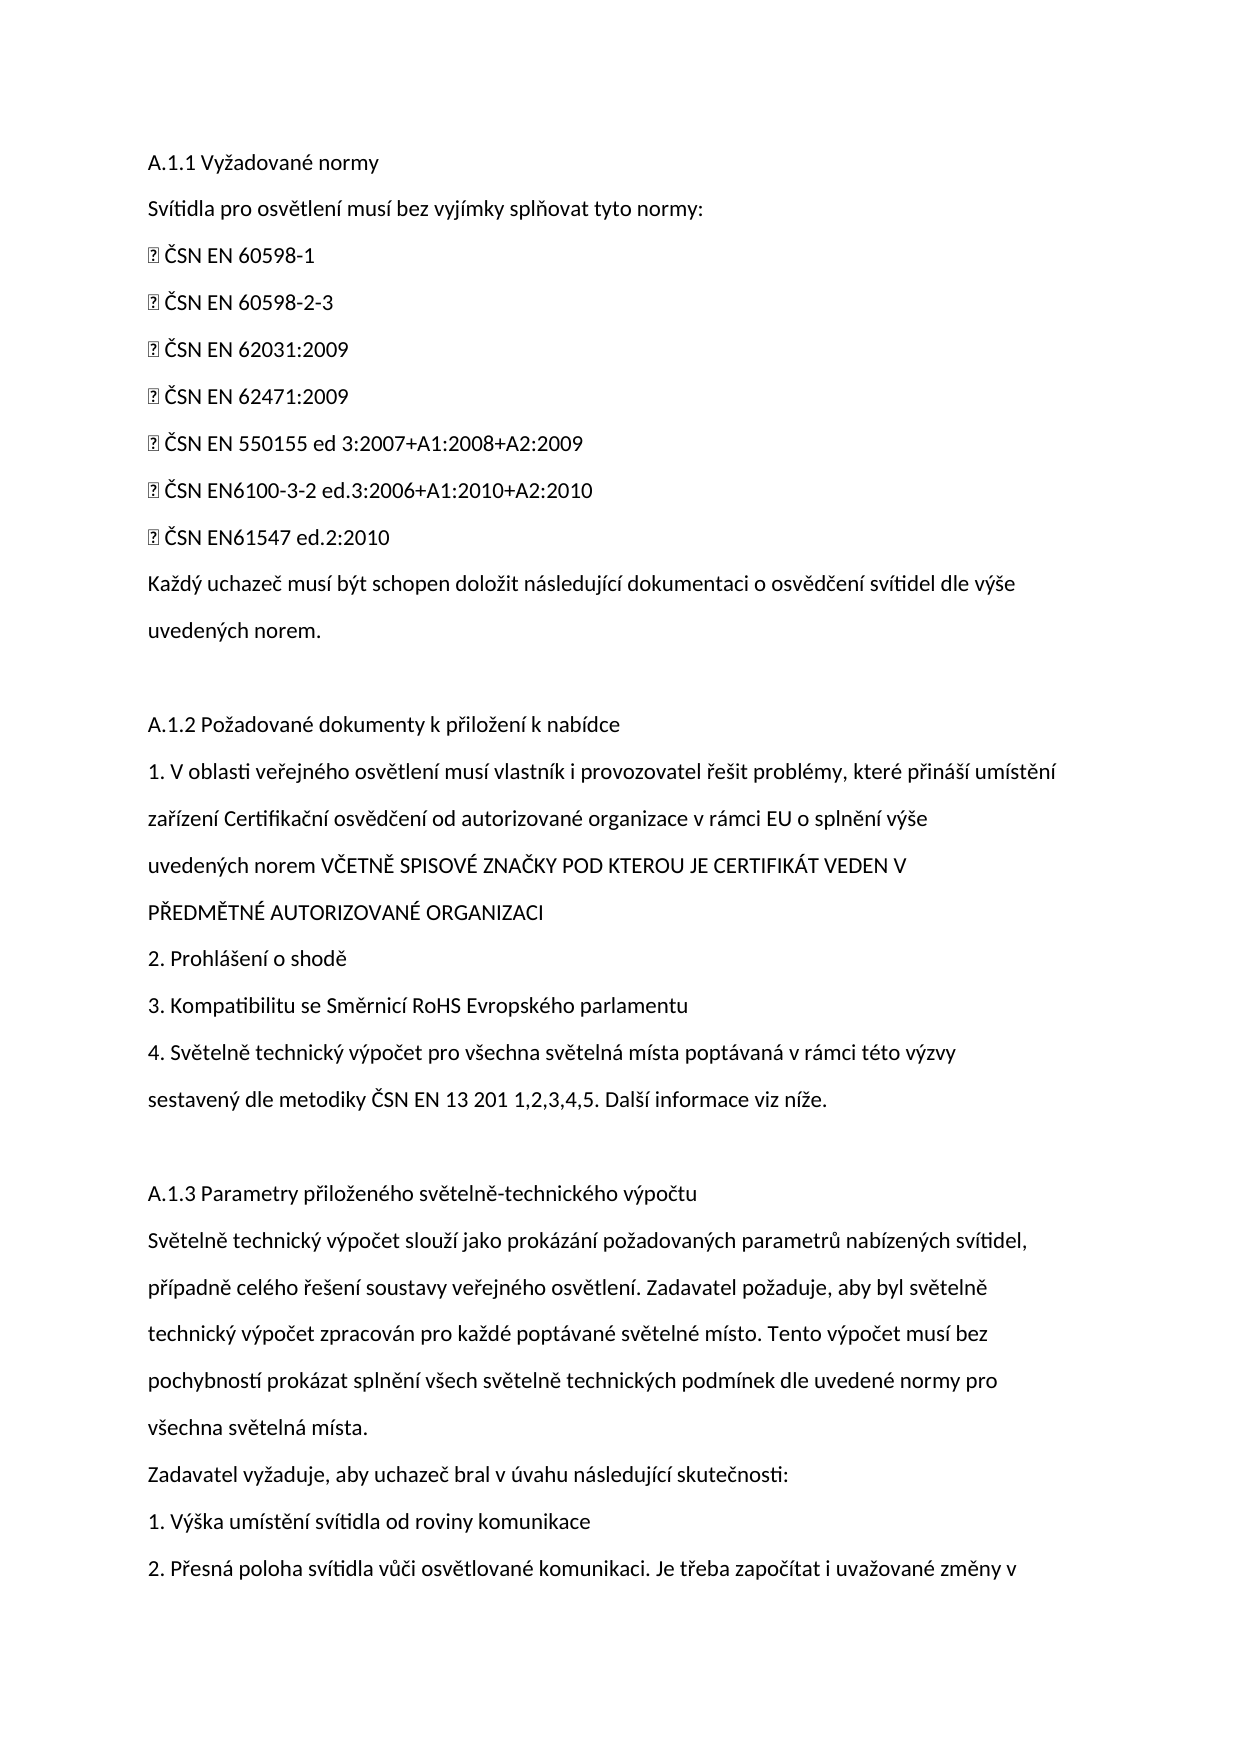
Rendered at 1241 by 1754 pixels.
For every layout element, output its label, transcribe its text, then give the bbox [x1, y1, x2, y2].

text 1. Výška umístění svítidla od roviny komunikace [148, 1507, 1093, 1535]
text uvedených norem VČETNĚ SPISOVÉ ZNAČKY POD KTEROU JE CERTIFIKÁT VEDEN V [148, 851, 1093, 879]
text Každý uchazeč musí být schopen doložit následující dokumentaci o osvědčení svítidel dle výše [148, 569, 1093, 597]
text 4. Světelně technický výpočet pro všechna světelná místa poptávaná v rámci této výzvy [148, 1038, 1093, 1066]
text A.1.2 Požadované dokumenty k přiložení k nabídce [148, 710, 1093, 738]
text 1. V oblasti veřejného osvětlení musí vlastník i provozovatel řešit problémy, které přináší umístění [148, 757, 1093, 785]
text  ČSN EN6100-3-2 ed.3:2006+A1:2010+A2:2010 [148, 476, 1093, 504]
text Světelně technický výpočet slouží jako prokázání požadovaných parametrů nabízených svítidel, [148, 1226, 1093, 1254]
text A.1.3 Parametry přiloženého světelně-technického výpočtu [148, 1179, 1093, 1207]
text uvedených norem. [148, 616, 1093, 644]
text PŘEDMĚTNÉ AUTORIZOVANÉ ORGANIZACI [148, 898, 1093, 926]
text 3. Kompatibilitu se Směrnicí RoHS Evropského parlamentu [148, 991, 1093, 1019]
text Svítidla pro osvětlení musí bez vyjímky splňovat tyto normy: [148, 194, 1093, 222]
text  ČSN EN 62471:2009 [148, 382, 1093, 410]
text 2. Přesná poloha svítidla vůči osvětlované komunikaci. Je třeba započítat i uvažované změny v [148, 1554, 1093, 1582]
text  ČSN EN 62031:2009 [148, 335, 1093, 363]
text 2. Prohlášení o shodě [148, 944, 1093, 972]
text zařízení Certifikační osvědčení od autorizované organizace v rámci EU o splnění výše [148, 804, 1093, 832]
text případně celého řešení soustavy veřejného osvětlení. Zadavatel požaduje, aby byl světelně [148, 1273, 1093, 1301]
text A.1.1 Vyžadované normy [148, 148, 1093, 176]
text  ČSN EN61547 ed.2:2010 [148, 523, 1093, 551]
text pochybností prokázat splnění všech světelně technických podmínek dle uvedené normy pro [148, 1366, 1093, 1394]
text sestavený dle metodiky ČSN EN 13 201 1,2,3,4,5. Další informace viz níže. [148, 1085, 1093, 1113]
text  ČSN EN 60598-1 [148, 241, 1093, 269]
text technický výpočet zpracován pro každé poptávané světelné místo. Tento výpočet musí bez [148, 1319, 1093, 1347]
text  ČSN EN 60598-2-3 [148, 288, 1093, 316]
text Zadavatel vyžaduje, aby uchazeč bral v úvahu následující skutečnosti: [148, 1460, 1093, 1488]
text všechna světelná místa. [148, 1413, 1093, 1441]
text  ČSN EN 550155 ed 3:2007+A1:2008+A2:2009 [148, 429, 1093, 457]
